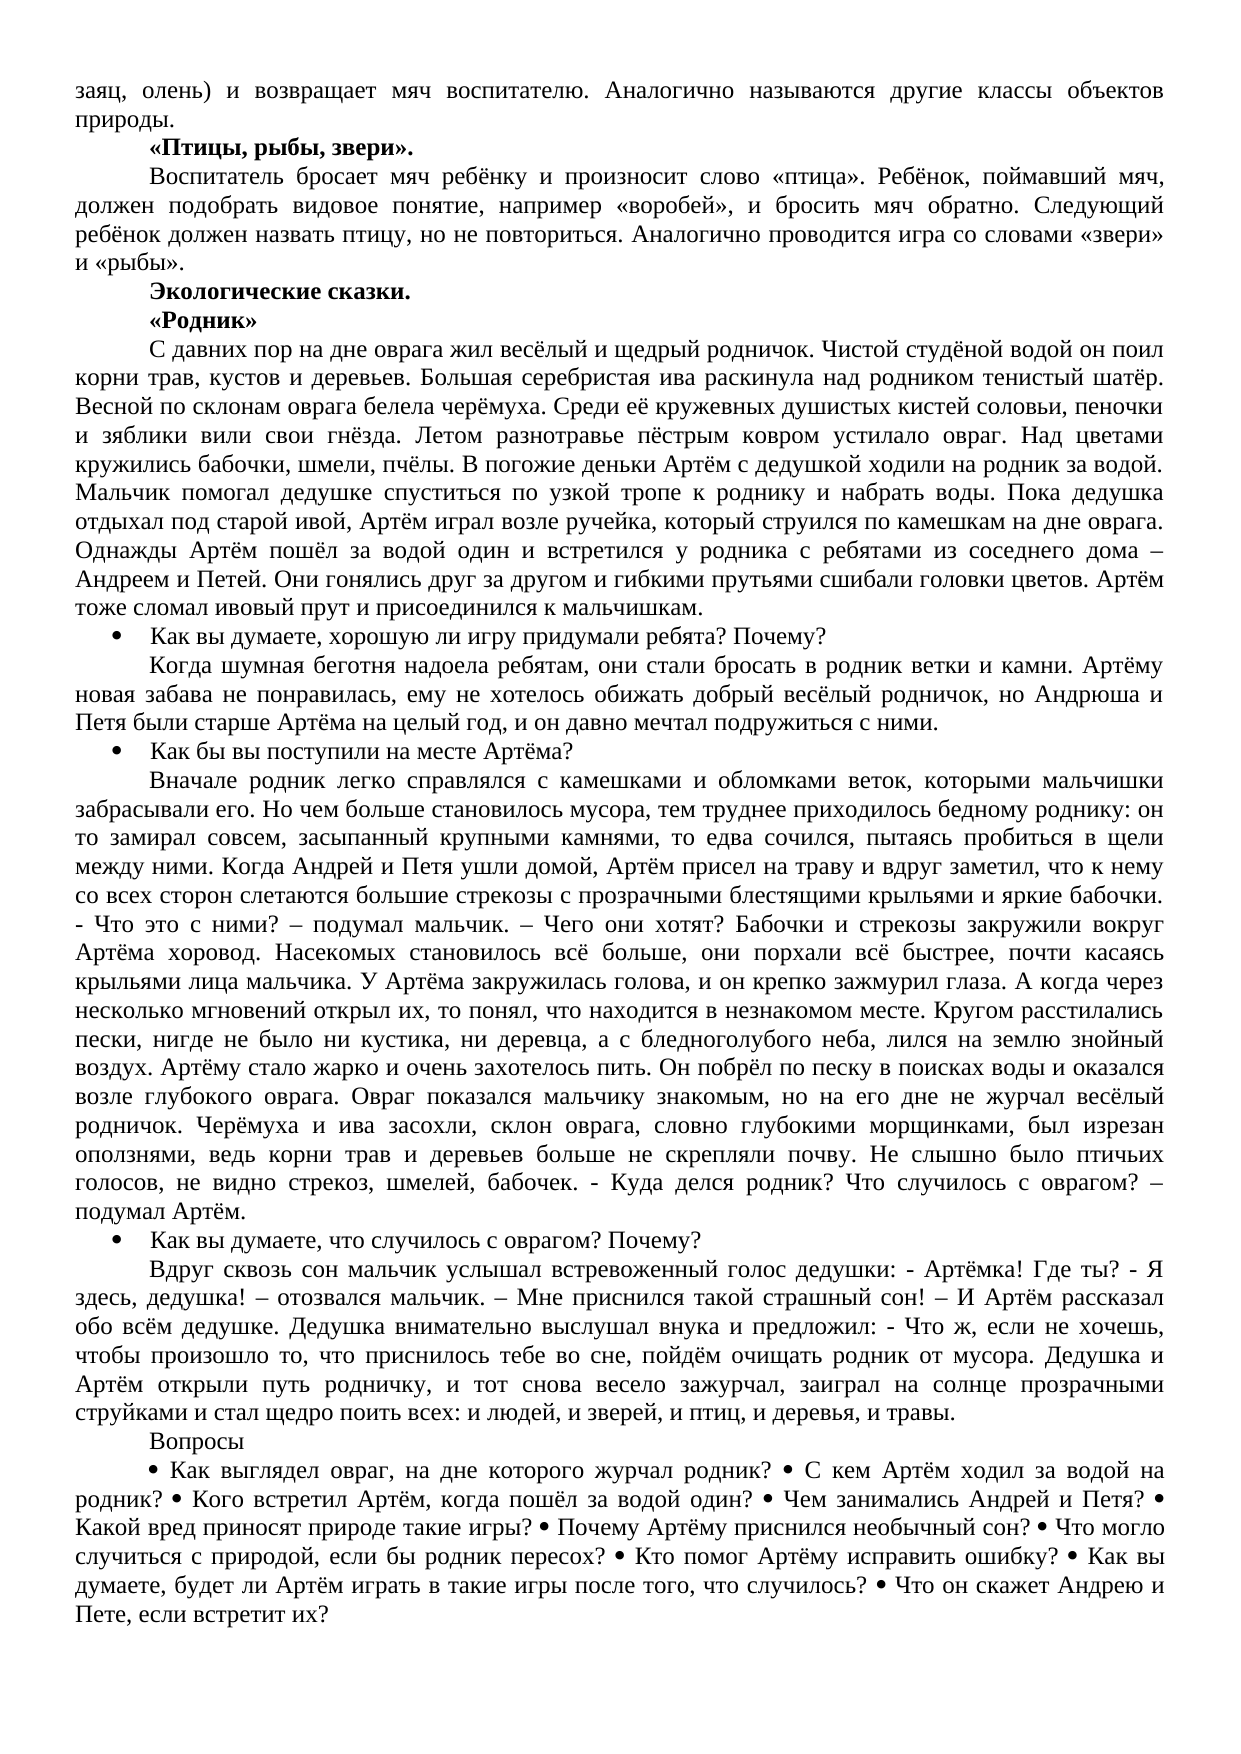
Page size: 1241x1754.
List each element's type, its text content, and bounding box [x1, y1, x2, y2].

list Как бы вы поступили на месте Артёма? [112, 736, 1165, 765]
text «Птицы, рыбы, звери». [75, 132, 1165, 161]
text Воспитатель бросает мяч ребёнку и произносит слово «птица». Ребёнок, поймавший мяч, должен подобрать видовое понятие, например «воробей», и бросить мяч обратно. Следующий ребёнок должен назвать птицу, но не повториться. Аналогично проводится игра со словами «звери» и «рыбы». [75, 161, 1165, 276]
text С давних пор на дне оврага жил весёлый и щедрый родничок. Чистой студёной водой он поил корни трав, кустов и деревьев. Большая серебристая ива раскинула над родником тенистый шатёр. Весной по склонам оврага белела черёмуха. Среди её кружевных душистых кистей соловьи, пеночки и зяблики вили свои гнёзда. Летом разнотравье пёстрым ковром устилало овраг. Над цветами кружились бабочки, шмели, пчёлы. В погожие деньки Артём с дедушкой ходили на родник за водой. Мальчик помогал дедушке спуститься по узкой тропе к роднику и набрать воды. Пока дедушка отдыхал под старой ивой, Артём играл возле ручейка, который струился по камешкам на дне оврага. Однажды Артём пошёл за водой один и встретился у родника с ребятами из соседнего дома – Андреем и Петей. Они гонялись друг за другом и гибкими прутьями сшибали головки цветов. Артём тоже сломал ивовый прут и присоединился к мальчишкам. [75, 334, 1165, 621]
text Вдруг сквозь сон мальчик услышал встревоженный голос дедушки: - Артёмка! Где ты? - Я здесь, дедушка! – отозвался мальчик. – Мне приснился такой страшный сон! – И Артём рассказал обо всём дедушке. Дедушка внимательно выслушал внука и предложил: - Что ж, если не хочешь, чтобы произошло то, что приснилось тебе во сне, пойдём очищать родник от мусора. Дедушка и Артём открыли путь родничку, и тот снова весело зажурчал, заиграл на солнце прозрачными струйками и стал щедро поить всех: и людей, и зверей, и птиц, и деревья, и травы. [75, 1254, 1165, 1426]
list Как вы думаете, что случилось с оврагом? Почему? [112, 1225, 1165, 1254]
text Экологические сказки. [75, 276, 1165, 305]
text Когда шумная беготня надоела ребятам, они стали бросать в родник ветки и камни. Артёму новая забава не понравилась, ему не хотелось обижать добрый весёлый родничок, но Андрюша и Петя были старше Артёма на целый год, и он давно мечтал подружиться с ними. [75, 650, 1165, 736]
list Как вы думаете, хорошую ли игру придумали ребята? Почему? [112, 621, 1165, 650]
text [75, 75, 1165, 132]
text Как выглядел овраг, на дне которого журчал родник? С кем Артём ходил за водой на родник? Кого встретил Артём, когда пошёл за водой один? Чем занимались Андрей и Петя? Какой вред приносят природе такие игры? Почему Артёму приснился необычный сон? Что могло случиться с природой, если бы родник пересох? Кто помог Артёму исправить ошибку? Как вы думаете, будет ли Артём играть в такие игры после того, что случилось? Что он скажет Андрею и Пете, если встретит их? [75, 1455, 1165, 1627]
text Вопросы [75, 1426, 1165, 1455]
text «Родник» [75, 305, 1165, 334]
text Вначале родник легко справлялся с камешками и обломками веток, которыми мальчишки забрасывали его. Но чем больше становилось мусора, тем труднее приходилось бедному роднику: он то замирал совсем, засыпанный крупными камнями, то едва сочился, пытаясь пробиться в щели между ними. Когда Андрей и Петя ушли домой, Артём присел на траву и вдруг заметил, что к нему со всех сторон слетаются большие стрекозы с прозрачными блестящими крыльями и яркие бабочки. - Что это с ними? – подумал мальчик. – Чего они хотят? Бабочки и стрекозы закружили вокруг Артёма хоровод. Насекомых становилось всё больше, они порхали всё быстрее, почти касаясь крыльями лица мальчика. У Артёма закружилась голова, и он крепко зажмурил глаза. А когда через несколько мгновений открыл их, то понял, что находится в незнакомом месте. Кругом расстилались пески, нигде не было ни кустика, ни деревца, а с бледноголубого неба, лился на землю знойный воздух. Артёму стало жарко и очень захотелось пить. Он побрёл по песку в поисках воды и оказался возле глубокого оврага. Овраг показался мальчику знакомым, но на его дне не журчал весёлый родничок. Черёмуха и ива засохли, склон оврага, словно глубокими морщинками, был изрезан оползнями, ведь корни трав и деревьев больше не скрепляли почву. Не слышно было птичьих голосов, не видно стрекоз, шмелей, бабочек. - Куда делся родник? Что случилось с оврагом? – подумал Артём. [75, 765, 1165, 1225]
